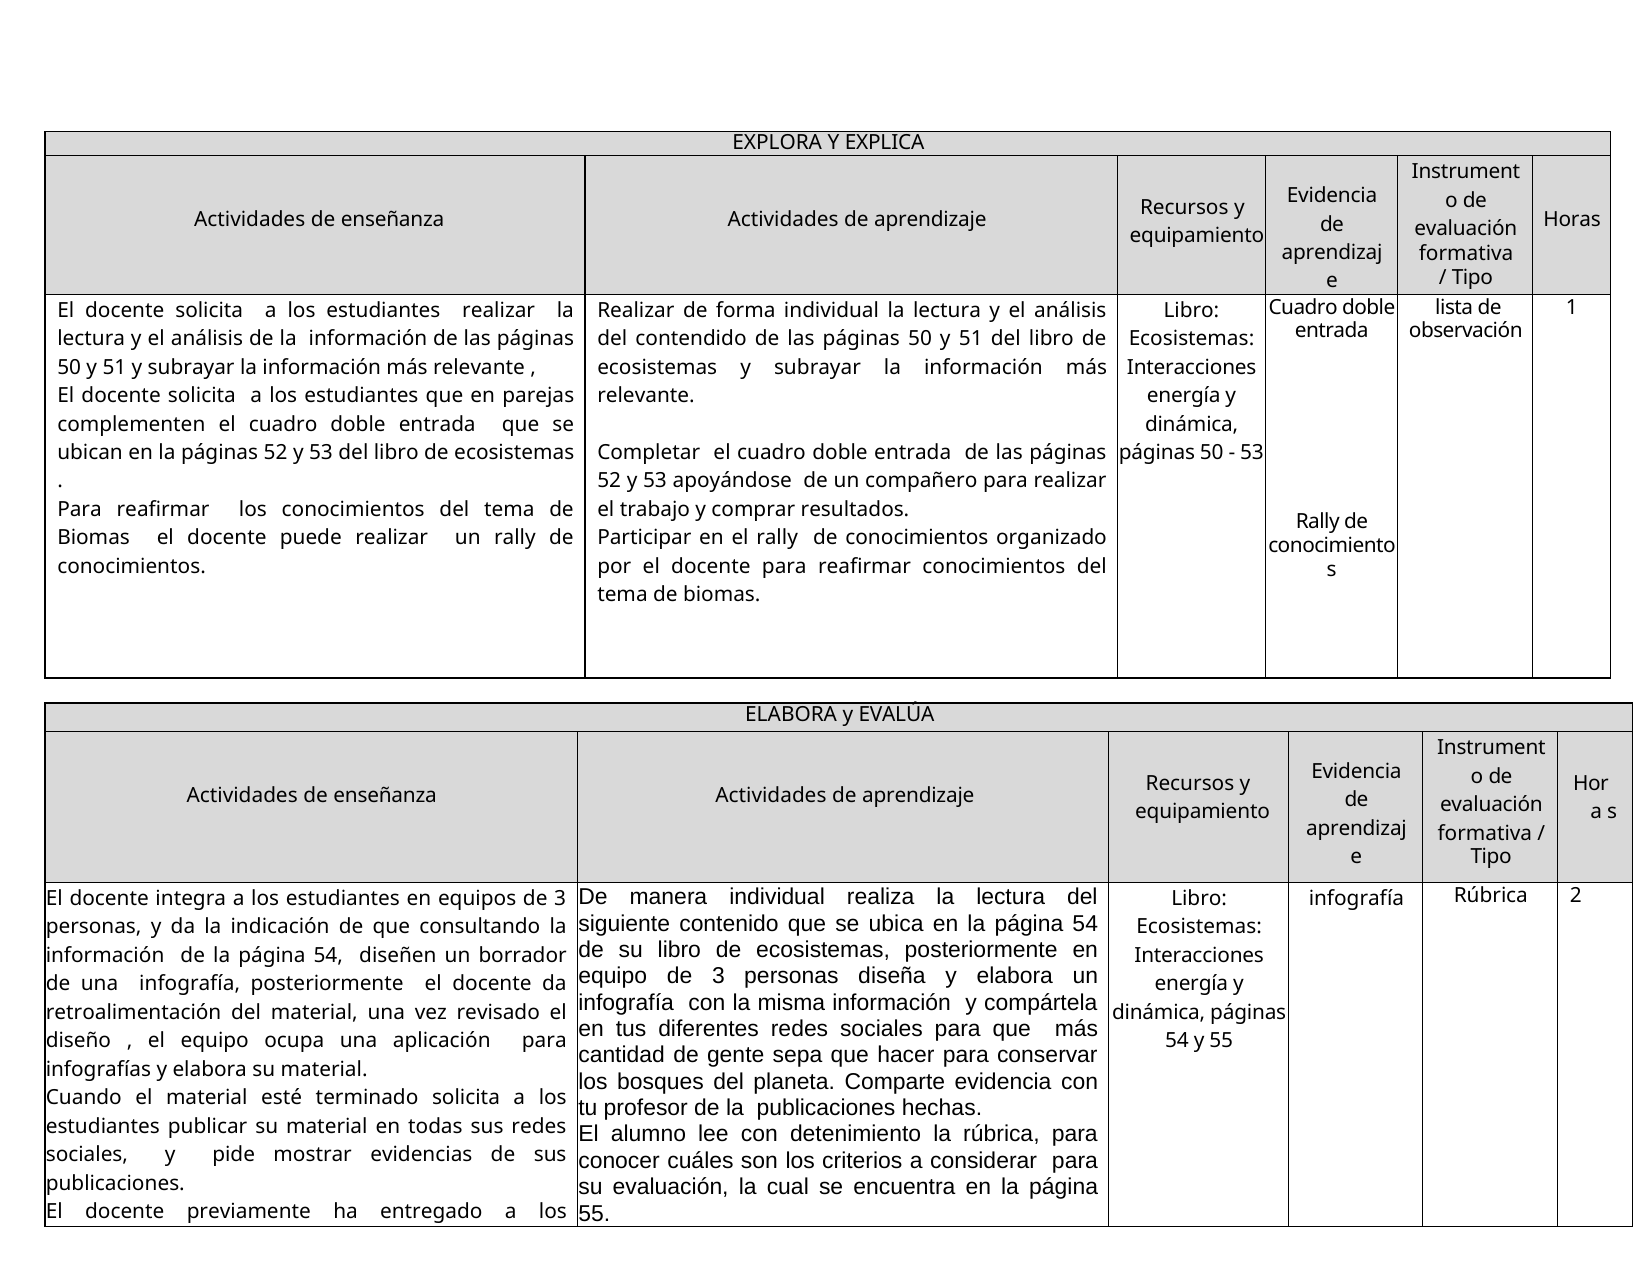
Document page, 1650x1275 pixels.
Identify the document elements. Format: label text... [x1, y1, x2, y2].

table_cell Horas [1533, 156, 1610, 294]
table_cell Recursos y equipamiento [1109, 732, 1288, 882]
table_cell 2 [1558, 883, 1632, 1226]
table_cell El docente solicita a los estudiantes realizar la lectura y el análisis de la información de las páginas 50 y 51 y subrayar la información más relevante , El docente solicita a los estudiantes que en parejas complementen el cuadro doble entrada que se ubican en la páginas 52 y 53 del libro de ecosistemas . Para reafirmar los conocimientos del tema de Biomas el docente puede realizar un rally de conocimientos. [46, 295, 584, 677]
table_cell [1109, 883, 1288, 1226]
table_cell Hora s [1558, 732, 1632, 882]
table_cell Rúbrica [1423, 883, 1557, 1226]
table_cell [46, 883, 577, 1226]
table_cell infografía [1289, 883, 1422, 1226]
table_header EXPLORA Y EXPLICA [46, 132, 1610, 155]
table_cell Realizar de forma individual la lectura y el análisis del contendido de las páginas 50 y 51 del libro de ecosistemas y subrayar la información más relevante. Completar el cuadro doble entrada de las páginas 52 y 53 apoyándose de un compañero para realizar el trabajo y comprar resultados. Participar en el rally de conocimientos organizado por el docente para reafirmar conocimientos del tema de biomas. [586, 295, 1117, 677]
table_cell Actividades de enseñanza [46, 156, 584, 294]
table_cell Evidencia de aprendizaje [1289, 732, 1422, 882]
table_cell Instrumento de evaluación formativa / Tipo [1398, 156, 1532, 294]
table_cell Actividades de aprendizaje [578, 732, 1108, 882]
table_cell Actividades de aprendizaje [586, 156, 1117, 294]
table_cell lista de observación [1398, 295, 1532, 677]
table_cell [578, 883, 1108, 1226]
table_cell Instrumento de evaluación formativa / Tipo [1423, 732, 1557, 882]
table_cell Libro: Ecosistemas: Interacciones energía y dinámica, páginas 50 - 53 [1118, 295, 1265, 677]
table_cell Recursos y equipamiento [1118, 156, 1265, 294]
table_header ELABORA y EVALÚA [46, 704, 1632, 731]
table_cell Evidencia de aprendizaje [1266, 156, 1397, 294]
table_cell Actividades de enseñanza [46, 732, 577, 882]
table_cell 1 [1533, 295, 1610, 677]
table_cell Cuadro doble entrada Rally de conocimientos [1266, 295, 1397, 677]
